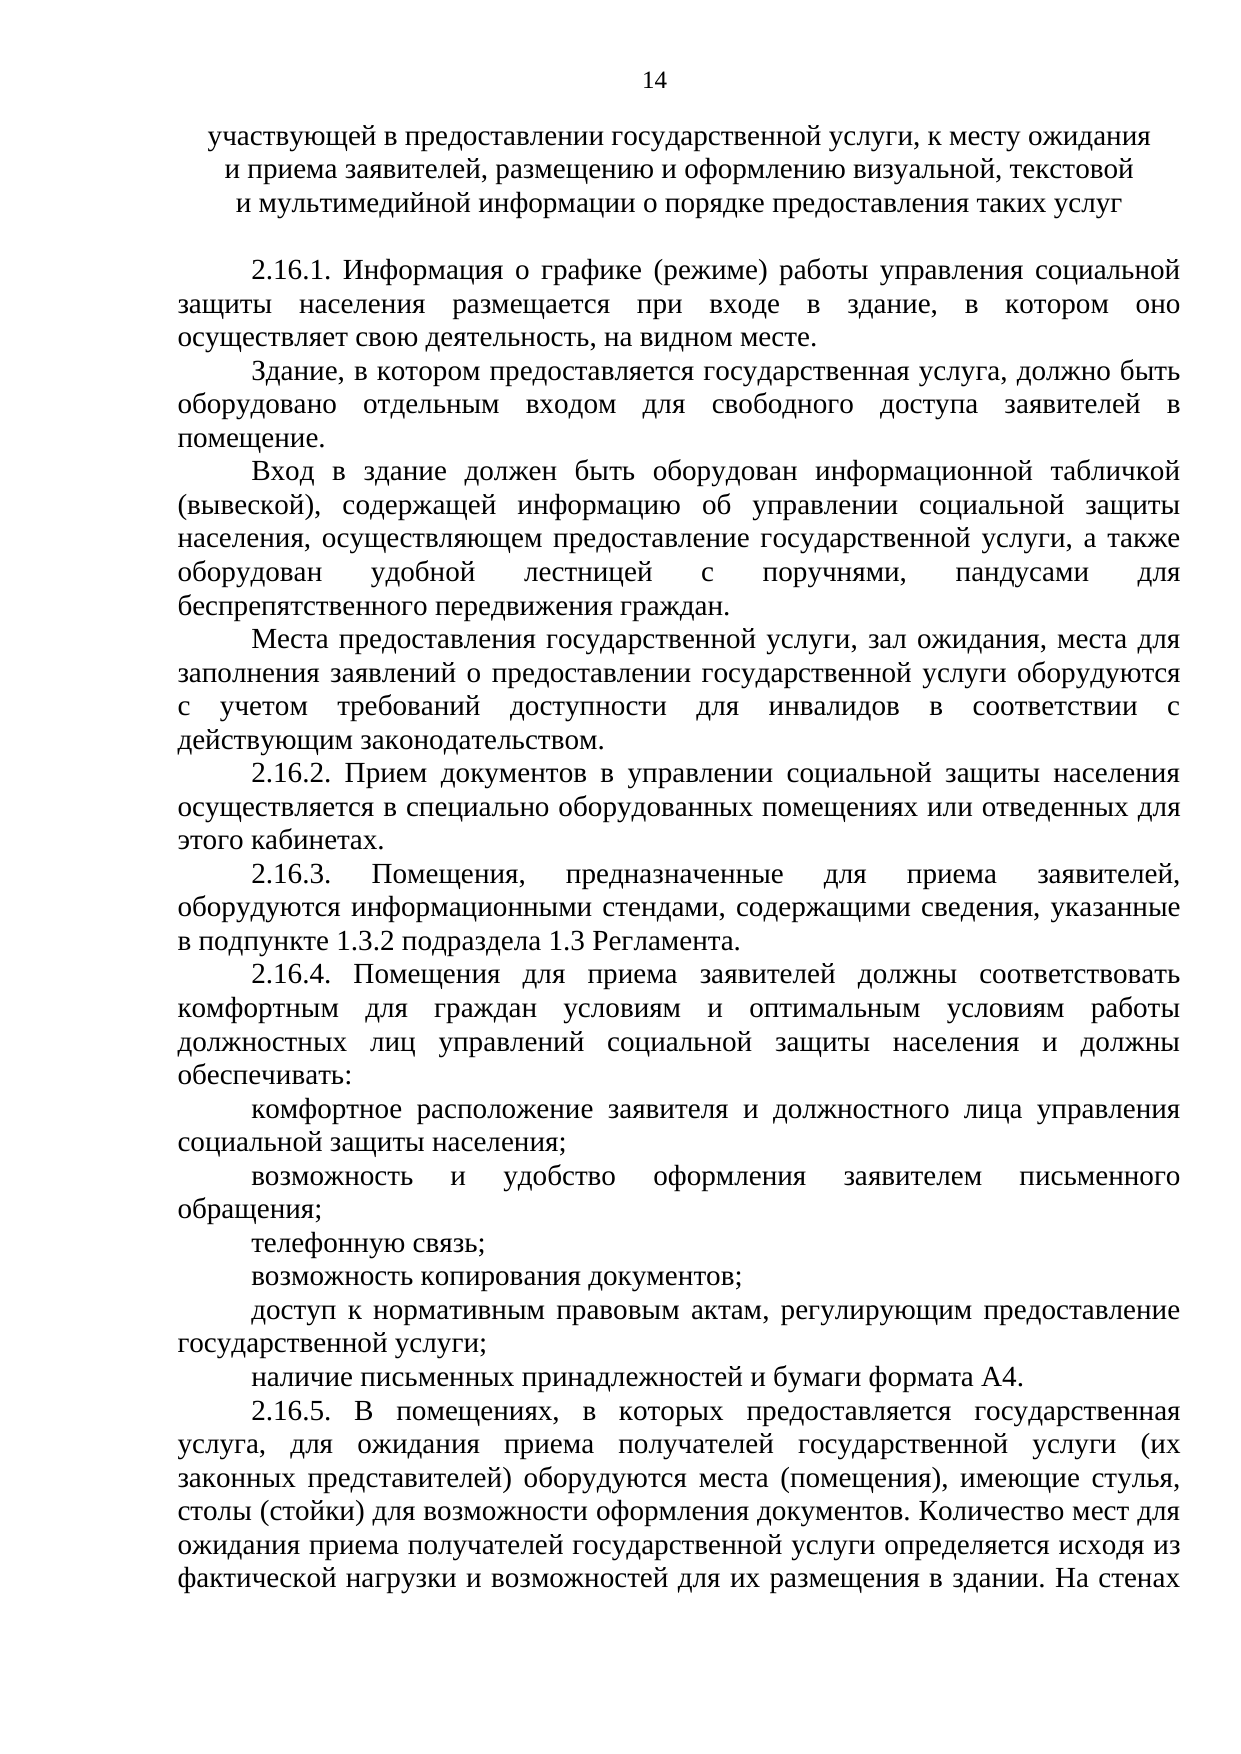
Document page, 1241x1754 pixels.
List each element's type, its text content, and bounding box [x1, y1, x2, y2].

text и приема заявителей, размещению и оформлению визуальной, текстовой [177, 152, 1181, 185]
text участвующей в предоставлении государственной услуги, к месту ожидания [177, 118, 1181, 152]
text Вход в здание должен быть оборудован информационной табличкой (вывеской), содержащей информацию об управлении социальной защиты населения, осуществляющем предоставление государственной услуги, а также оборудован удобной лестницей с поручнями, пандусами для беспрепятственного передвижения граждан. [177, 453, 1181, 621]
text Места предоставления государственной услуги, зал ожидания, места для заполнения заявлений о предоставлении государственной услуги оборудуются с учетом требований доступности для инвалидов в соответствии с действующим законодательством. [177, 621, 1181, 755]
text 2.16.2. Прием документов в управлении социальной защиты населения осуществляется в специально оборудованных помещениях или отведенных для этого кабинетах. [177, 755, 1181, 856]
text доступ к нормативным правовым актам, регулирующим предоставление государственной услуги; [177, 1292, 1181, 1359]
text возможность копирования документов; [177, 1258, 1181, 1292]
text и мультимедийной информации о порядке предоставления таких услуг [177, 185, 1181, 219]
text комфортное расположение заявителя и должностного лица управления социальной защиты населения; [177, 1091, 1181, 1158]
text 2.16.3. Помещения, предназначенные для приема заявителей, оборудуются информационными стендами, содержащими сведения, указанные в подпункте 1.3.2 подраздела 1.3 Регламента. [177, 856, 1181, 957]
text 2.16.4. Помещения для приема заявителей должны соответствовать комфортным для граждан условиям и оптимальным условиям работы должностных лиц управлений социальной защиты населения и должны обеспечивать: [177, 957, 1181, 1091]
text наличие письменных принадлежностей и бумаги формата A4. [177, 1359, 1181, 1393]
text телефонную связь; [177, 1225, 1181, 1258]
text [177, 1393, 1181, 1594]
text 2.16.1. Информация о графике (режиме) работы управления социальной защиты населения размещается при входе в здание, в котором оно осуществляет свою деятельность, на видном месте. [177, 252, 1181, 353]
text возможность и удобство оформления заявителем письменного обращения; [177, 1158, 1181, 1225]
text Здание, в котором предоставляется государственная услуга, должно быть оборудовано отдельным входом для свободного доступа заявителей в помещение. [177, 353, 1181, 453]
